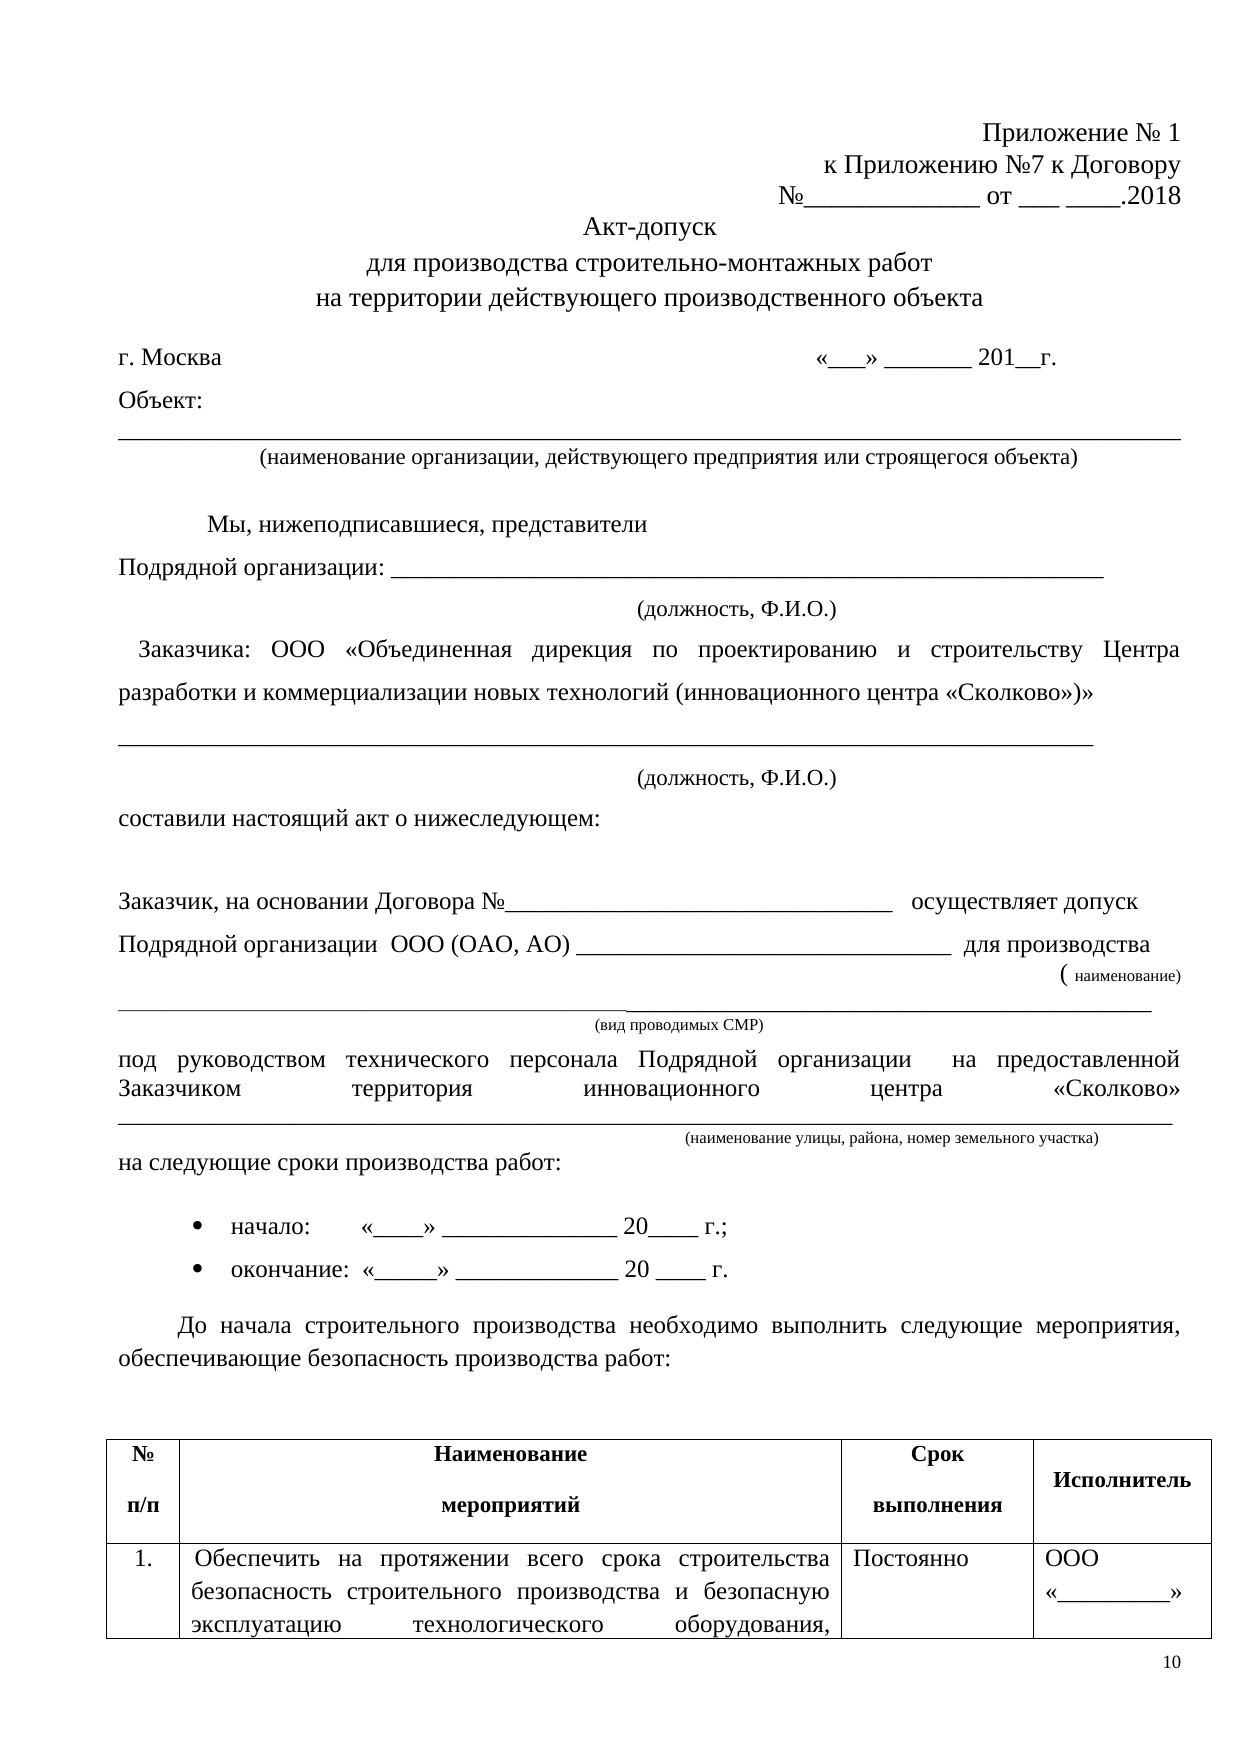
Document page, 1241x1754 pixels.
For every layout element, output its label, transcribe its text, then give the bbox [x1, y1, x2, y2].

table_header Наименование мероприятий [180, 1440, 841, 1542]
table_cell 1. [107, 1544, 179, 1638]
text (наименование) _______________________________________________________________________________________________________ [118, 958, 1181, 1015]
text (должность, Ф.И.О.) [118, 764, 1181, 790]
text ______________________________________________________________________________ [118, 721, 1181, 749]
text Приложение № 1 [118, 117, 1181, 148]
text (наименование организации, действующего предприятия или строящегося объекта) [118, 443, 1181, 469]
text Заказчика: ООО «Объединенная дирекция по проектированию и строительству Центра разработки и коммерциализации новых технологий (инновационного центра «Сколково»)» [118, 634, 1181, 706]
table_header № п/п [107, 1440, 179, 1542]
text составили настоящий акт о нижеследующем: [118, 803, 1181, 832]
table_cell Постоянно [842, 1544, 1033, 1638]
list окончание: «_____» _____________ 20 ____ г. [193, 1254, 1169, 1283]
text (должность, Ф.И.О.) [118, 595, 1181, 621]
text (вид проводимых СМР) [118, 1015, 1181, 1034]
table_header Срок выполнения [842, 1440, 1033, 1542]
text До начала строительного производства необходимо выполнить следующие мероприятия, обеспечивающие безопасность производства работ: [118, 1310, 1181, 1371]
text (наименование улицы, района, номер земельного участка) [118, 1128, 1181, 1147]
text на следующие сроки производства работ: [118, 1147, 1181, 1176]
text Мы, нижеподписавшиеся, представители [118, 509, 1181, 537]
text к Приложению №7 к Договору [118, 148, 1181, 179]
table_header Исполнитель [1034, 1440, 1211, 1542]
text Акт-допуск для производства строительно-монтажных работ на территории действующего производственного объекта [118, 210, 1181, 313]
text Подрядной организации ООО (ОАО, АО) ______________________________ для производства [118, 929, 1181, 958]
text Подрядной организации: _________________________________________________________ [118, 552, 1181, 581]
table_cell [180, 1544, 841, 1638]
text №_____________ от ___ ____.2018 [118, 179, 1181, 210]
list начало: «____» ______________ 20____ г.; [193, 1211, 1169, 1240]
text Объект: _____________________________________________________________________________________ [118, 385, 1181, 439]
table_cell ООО «_________» [1034, 1544, 1211, 1638]
text Заказчик, на основании Договора №_______________________________ осуществляет допуск [118, 886, 1181, 914]
text г. Москва «___» _______ 201__г. [118, 342, 1181, 371]
text под руководством технического персонала Подрядной организации на предоставленной Заказчиком территория инновационного центра «Сколково» ____________________________________________________________________________________________ [118, 1044, 1181, 1128]
